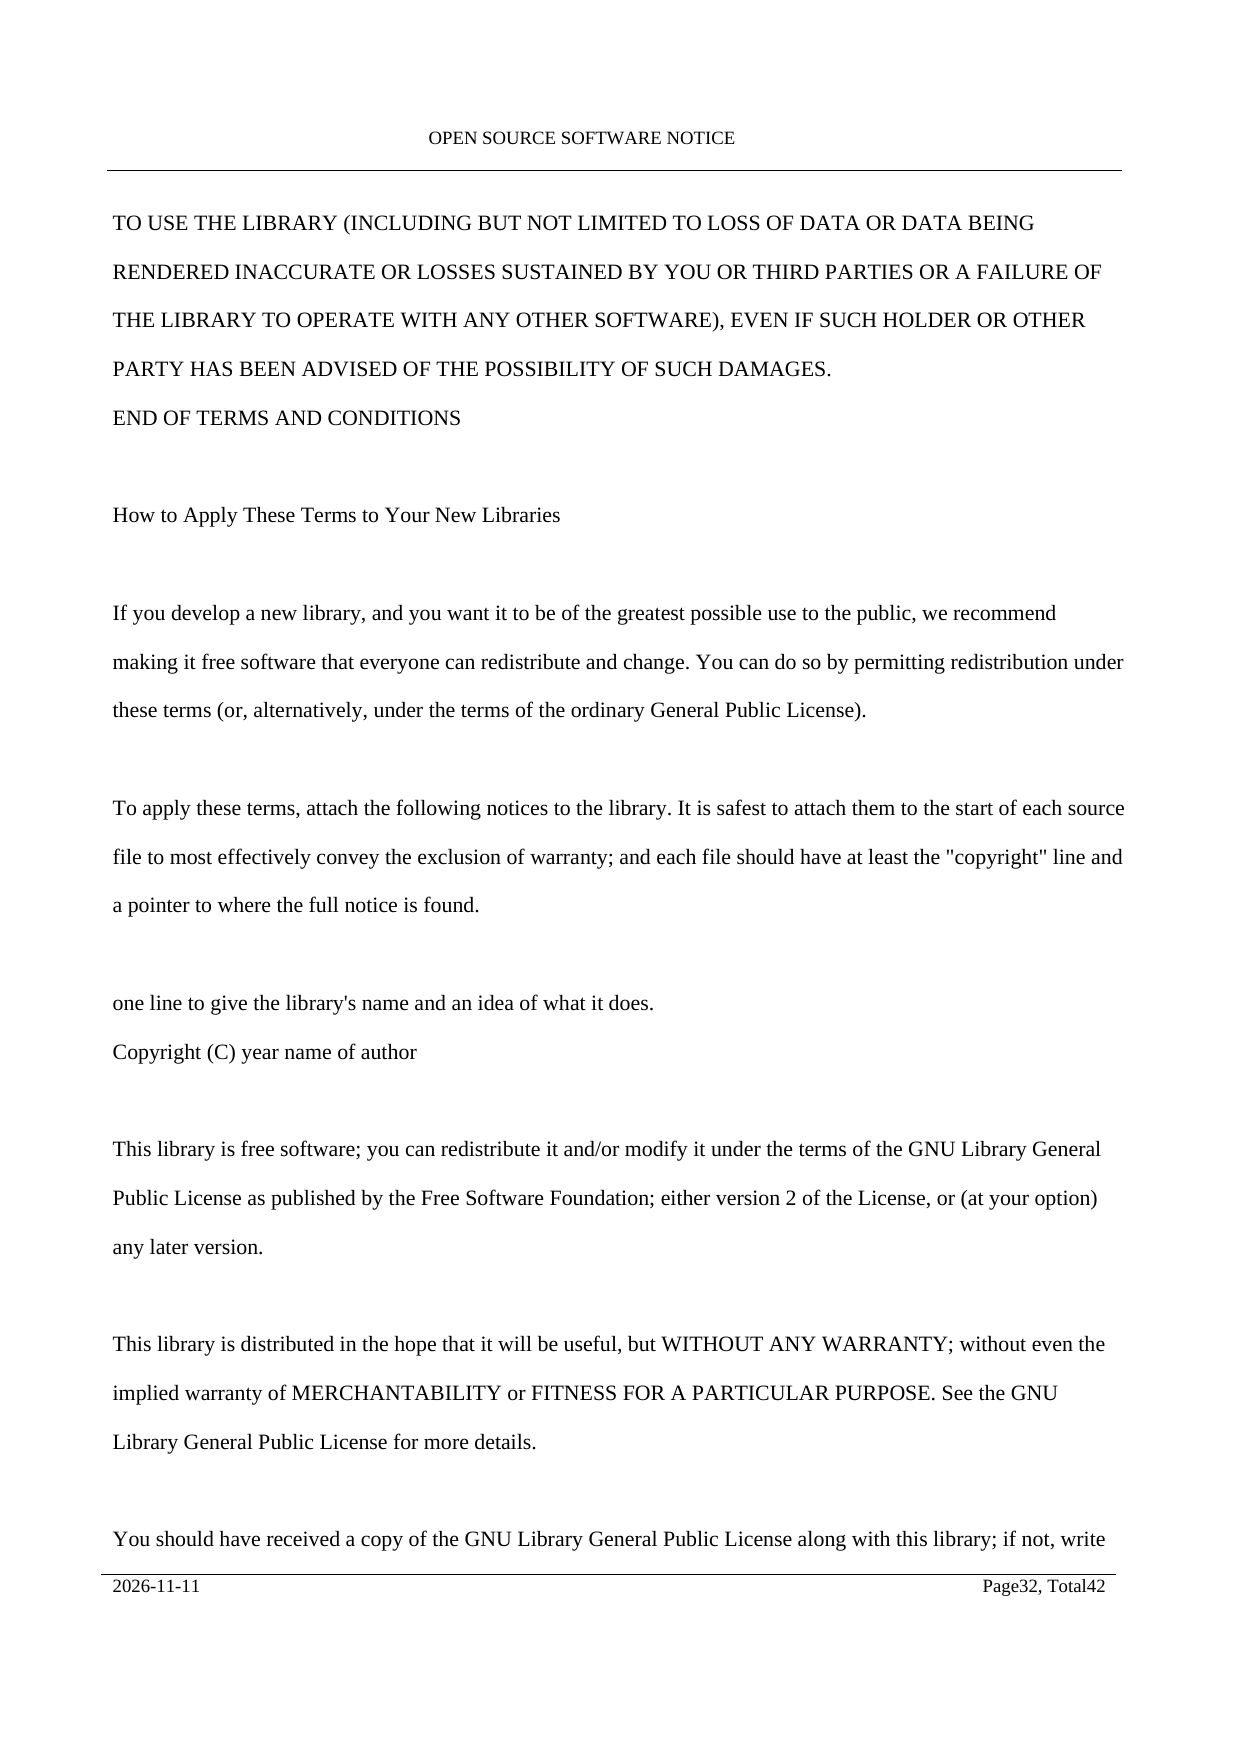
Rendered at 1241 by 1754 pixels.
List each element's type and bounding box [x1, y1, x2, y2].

text [112, 206, 1128, 1555]
